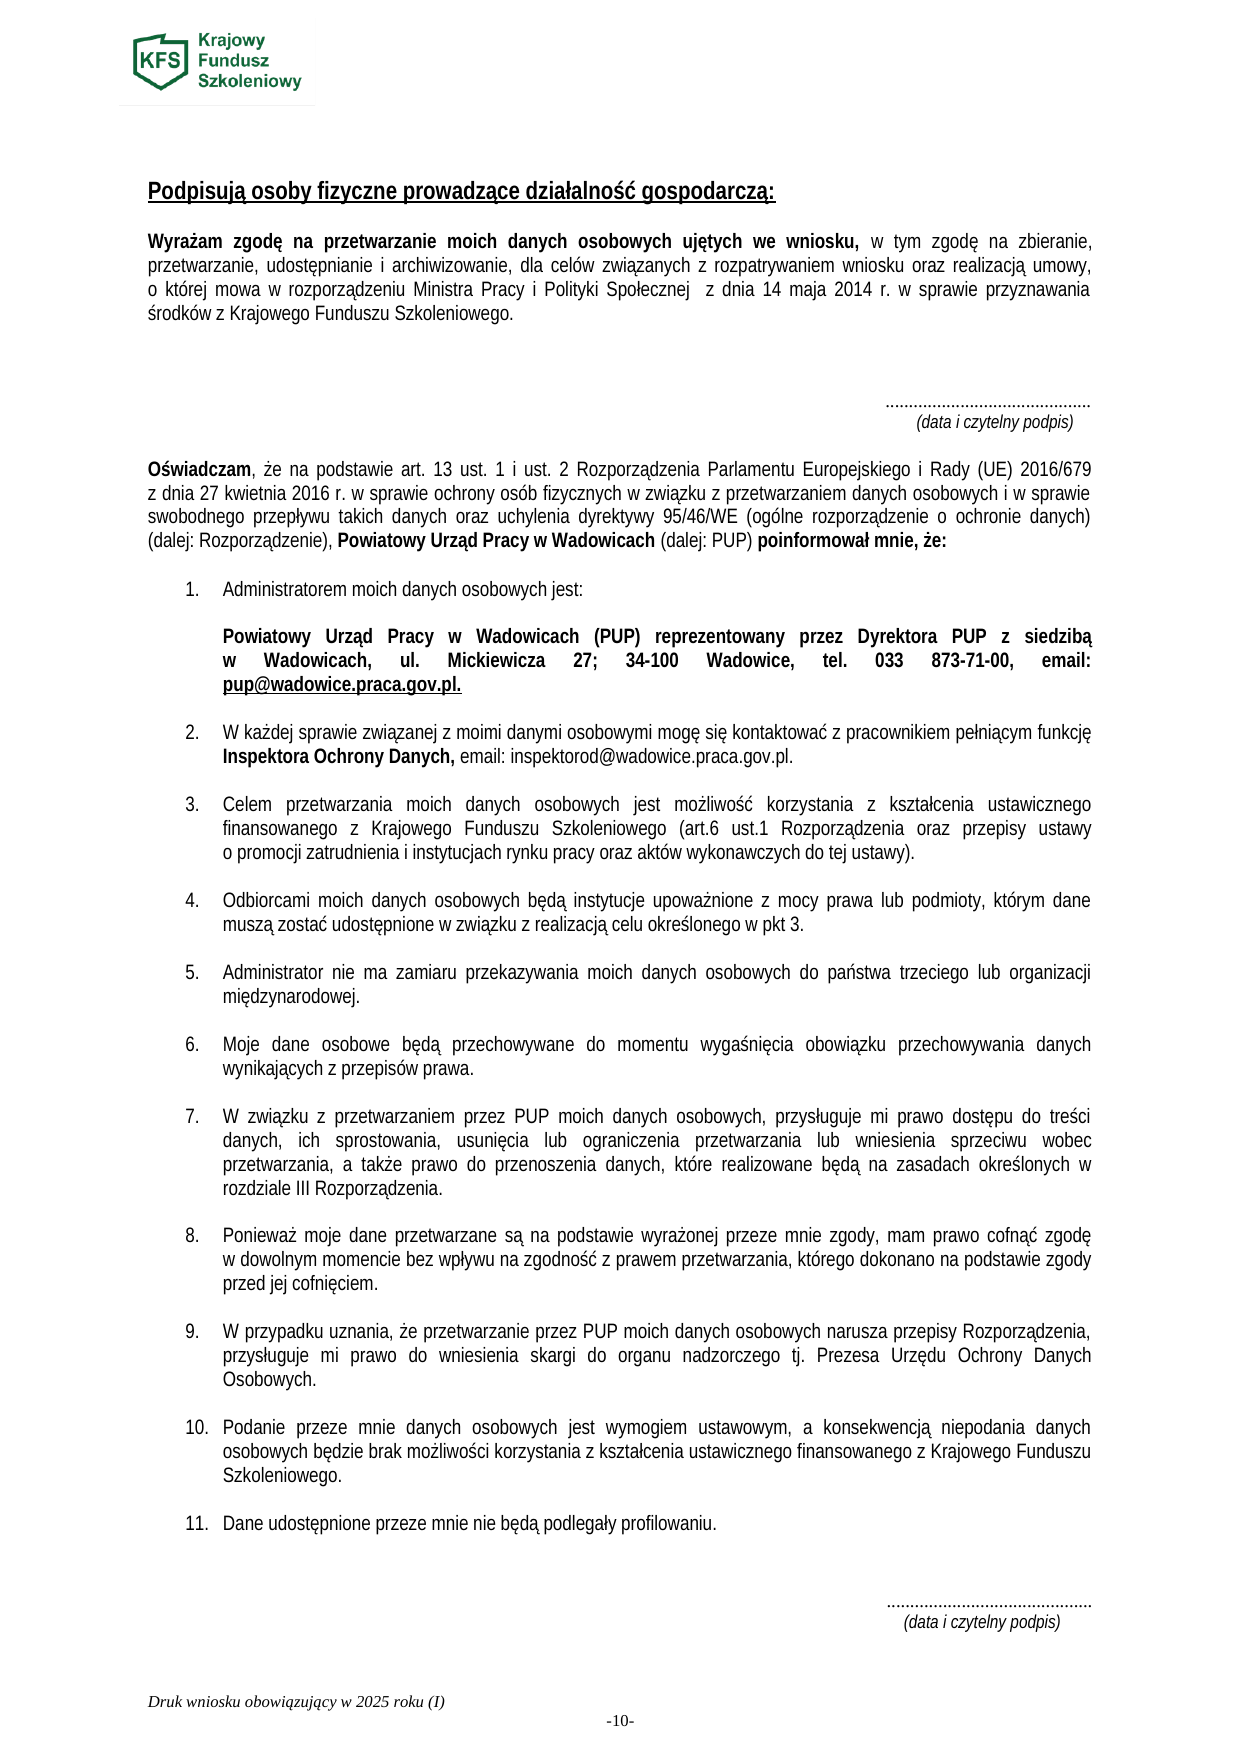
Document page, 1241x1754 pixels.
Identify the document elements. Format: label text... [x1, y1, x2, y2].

text Podpisują osoby fizyczne prowadzące działalność gospodarczą: [148, 176, 1093, 205]
list Podanie przeze mnie danych osobowych jest wymogiem ustawowym, a konsekwencją niepodania danych osobowych będzie brak możliwości korzystania z kształcenia ustawicznego finansowanego z Krajowego Funduszu Szkoleniowego. [185, 1415, 1093, 1487]
text (data i czytelny podpis) [148, 1611, 1093, 1633]
list Celem przetwarzania moich danych osobowych jest możliwość korzystania z kształcenia ustawicznego finansowanego z Krajowego Funduszu Szkoleniowego (art.6 ust.1 Rozporządzenia oraz przepisy ustawy o promocji zatrudnienia i instytucjach rynku pracy oraz aktów wykonawczych do tej ustawy). [185, 792, 1093, 864]
picture [118, 17, 315, 106]
list Dane udostępnione przeze mnie nie będą podlegały profilowaniu. [185, 1511, 1093, 1535]
list Administratorem moich danych osobowych jest: [185, 576, 1093, 600]
list Odbiorcami moich danych osobowych będą instytucje upoważnione z mocy prawa lub podmioty, którym dane muszą zostać udostępnione w związku z realizacją celu określonego w pkt 3. [185, 888, 1093, 936]
text ............................................ [885, 389, 1093, 411]
text (data i czytelny podpis) [148, 411, 1093, 433]
list Administrator nie ma zamiaru przekazywania moich danych osobowych do państwa trzeciego lub organizacji międzynarodowej. [185, 960, 1093, 1008]
text Wyrażam zgodę na przetwarzanie moich danych osobowych ujętych we wniosku, w tym zgodę na zbieranie, przetwarzanie, udostępnianie i archiwizowanie, dla celów związanych z rozpatrywaniem wniosku oraz realizacją umowy, o której mowa w rozporządzeniu Ministra Pracy i Polityki Społecznej z dnia 14 maja 2014 r. w sprawie przyznawania środków z Krajowego Funduszu Szkoleniowego. [148, 229, 1093, 325]
text ............................................ [223, 1561, 1093, 1611]
list W związku z przetwarzaniem przez PUP moich danych osobowych, przysługuje mi prawo dostępu do treści danych, ich sprostowania, usunięcia lub ograniczenia przetwarzania lub wniesienia sprzeciwu wobec przetwarzania, a także prawo do przenoszenia danych, które realizowane będą na zasadach określonych w rozdziale III Rozporządzenia. [185, 1103, 1093, 1199]
text Powiatowy Urząd Pracy w Wadowicach (PUP) reprezentowany przez Dyrektora PUP z siedzibą w Wadowicach, ul. Mickiewicza 27; 34-100 Wadowice, tel. 033 873-71-00, email: pup@wadowice.praca.gov.pl. [223, 624, 1093, 696]
text Oświadczam, że na podstawie art. 13 ust. 1 i ust. 2 Rozporządzenia Parlamentu Europejskiego i Rady (UE) 2016/679 z dnia 27 kwietnia 2016 r. w sprawie ochrony osób fizycznych w związku z przetwarzaniem danych osobowych i w sprawie swobodnego przepływu takich danych oraz uchylenia dyrektywy 95/46/WE (ogólne rozporządzenie o ochronie danych) (dalej: Rozporządzenie), Powiatowy Urząd Pracy w Wadowicach (dalej: PUP) poinformował mnie, że: [148, 457, 1093, 552]
list Moje dane osobowe będą przechowywane do momentu wygaśnięcia obowiązku przechowywania danych wynikających z przepisów prawa. [185, 1032, 1093, 1079]
list W każdej sprawie związanej z moimi danymi osobowymi mogę się kontaktować z pracownikiem pełniącym funkcję Inspektora Ochrony Danych, email: inspektorod@wadowice.praca.gov.pl. [185, 720, 1093, 768]
list Ponieważ moje dane przetwarzane są na podstawie wyrażonej przeze mnie zgody, mam prawo cofnąć zgodę w dowolnym momencie bez wpływu na zgodność z prawem przetwarzania, którego dokonano na podstawie zgody przed jej cofnięciem. [185, 1223, 1093, 1295]
list W przypadku uznania, że przetwarzanie przez PUP moich danych osobowych narusza przepisy Rozporządzenia, przysługuje mi prawo do wniesienia skargi do organu nadzorczego tj. Prezesa Urzędu Ochrony Danych Osobowych. [185, 1319, 1093, 1391]
